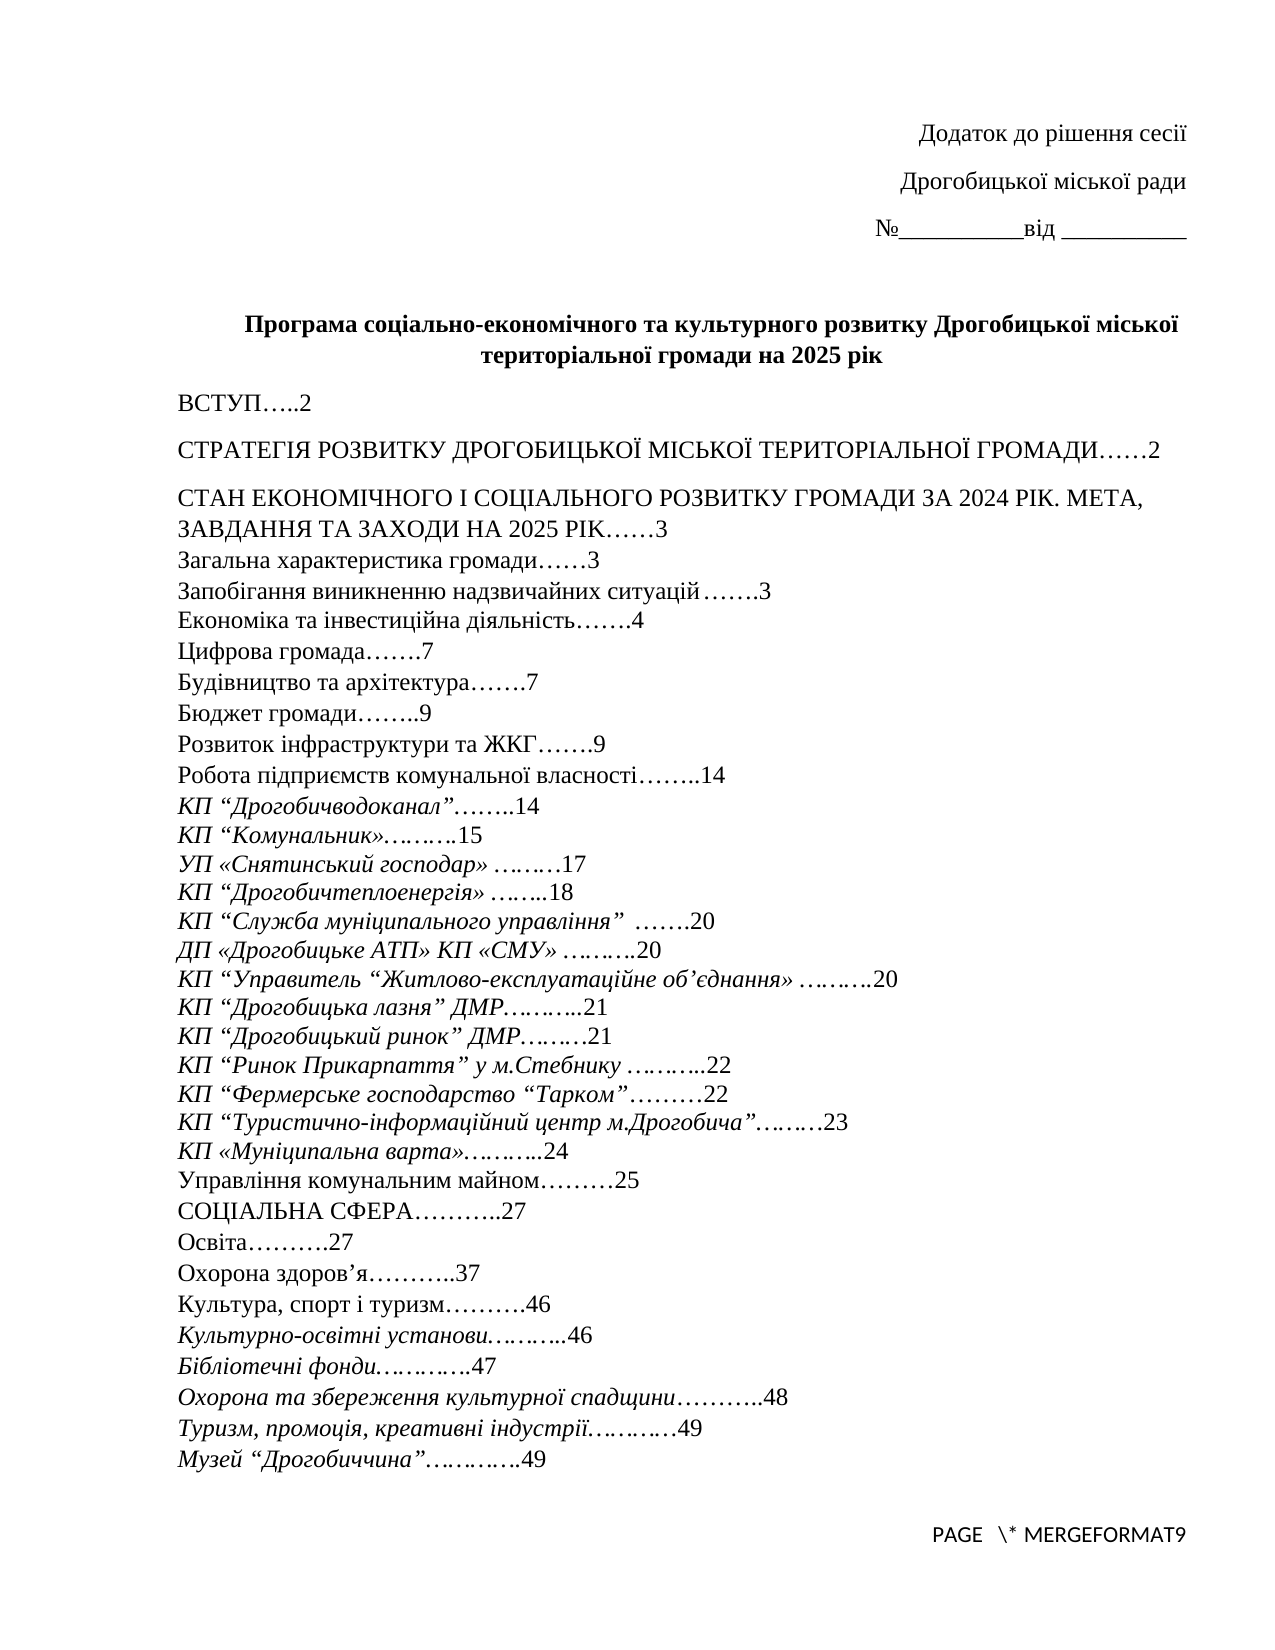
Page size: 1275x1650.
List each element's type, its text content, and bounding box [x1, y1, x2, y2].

text Бюджет громади……..9 [177, 698, 1186, 727]
text Програма соціально-економічного та культурного розвитку Дрогобицької міської територіальної громади на 2025 рік [177, 309, 1186, 369]
text КП “Ринок Прикарпаття” у м.Стебнику ………..22 [177, 1050, 1186, 1079]
text КП “Служба муніципального управління” …….20 [177, 906, 1186, 935]
text КП “Управитель “Житлово-експлуатаційне об’єднання» ……….20 [177, 964, 1186, 992]
text Охорона та збереження культурної спадщини………..48 [177, 1382, 1187, 1411]
text Економіка та інвестиційна діяльність…….4 [177, 605, 1186, 634]
text КП “Фермерське господарство “Тарком”………22 [177, 1079, 1186, 1107]
text КП “Комунальник»……….15 [177, 820, 1186, 849]
text Розвиток інфраструктури та ЖКГ…….9 [177, 729, 1186, 758]
text Культурно-освітні установи………..46 [177, 1320, 1187, 1349]
text №__________від __________ [177, 213, 1186, 242]
text ВСТУП…..2 [177, 388, 1186, 416]
text УП «Снятинський господар» ………17 [177, 849, 1186, 877]
text СОЦІАЛЬНА СФЕРА………..27 [177, 1196, 1186, 1225]
text Цифрова громада…….7 [177, 636, 1186, 665]
text СТРАТЕГІЯ РОЗВИТКУ ДРОГОБИЦЬКОЇ МІСЬКОЇ ТЕРИТОРІАЛЬНОЇ ГРОМАДИ……2 [177, 435, 1186, 464]
text Культура, спорт і туризм……….46 [177, 1289, 1187, 1318]
text КП «Муніципальна варта»………..24 [177, 1136, 1186, 1165]
text Будівництво та архітектура…….7 [177, 667, 1186, 696]
text КП “Дрогобицька лазня” ДМР………..21 [177, 992, 1186, 1021]
text СТАН ЕКОНОМІЧНОГО І СОЦІАЛЬНОГО РОЗВИТКУ ГРОМАДИ ЗА 2024 РІК. МЕТА, ЗАВДАННЯ ТА ЗАХОДИ НА 2025 РІK……3 [177, 483, 1186, 543]
text Управління комунальним майном………25 [177, 1165, 1186, 1194]
text КП “Дрогобичводоканал”……..14 [177, 791, 1186, 820]
text Музей “Дрогобиччина”………….49 [177, 1444, 1187, 1473]
text КП “Дрогобичтеплоенергія» ……..18 [177, 877, 1186, 906]
text Туризм, промоція, креативні індустрії…………49 [177, 1413, 1187, 1442]
text Загальна характеристика громади……3 [177, 545, 1186, 574]
text Бібліотечні фонди………….47 [177, 1351, 1187, 1380]
text КП “Дрогобицький ринок” ДМР………21 [177, 1021, 1186, 1050]
text Додаток до рішення сесії [177, 118, 1186, 147]
text Освіта……….27 [177, 1227, 1186, 1256]
text Робота підприємств комунальної власності……..14 [177, 760, 1186, 789]
text Запобігання виникненню надзвичайних ситуацій …….3 [177, 576, 1186, 605]
text КП “Туристично-інформаційний центр м.Дрогобича”………23 [177, 1107, 1186, 1136]
text ДП «Дрогобицьке АТП» КП «СМУ» ……….20 [177, 935, 1186, 964]
text Охорона здоров’я………..37 [177, 1258, 1187, 1287]
text Дрогобицької міської ради [177, 166, 1186, 194]
